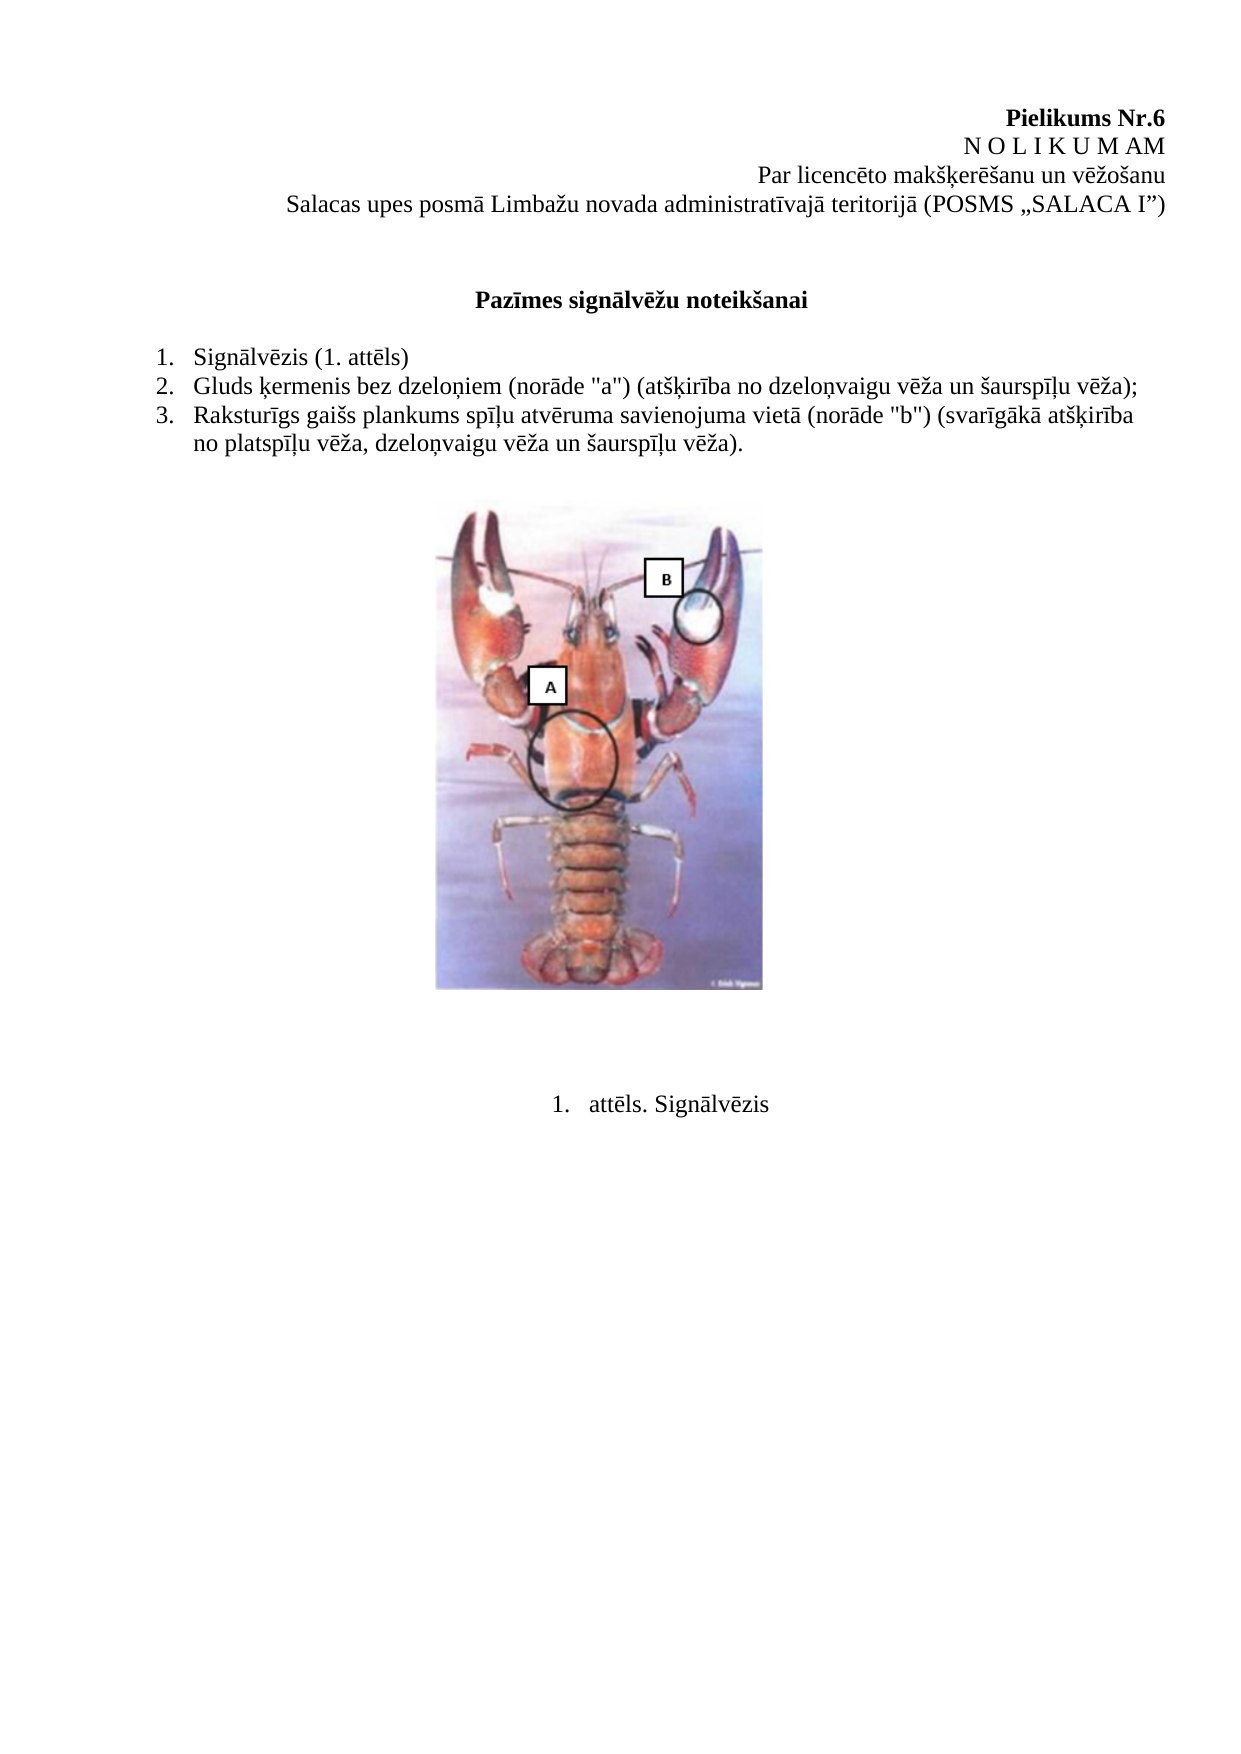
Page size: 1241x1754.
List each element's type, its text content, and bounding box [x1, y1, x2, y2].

text Pielikums Nr.6 [118, 103, 1165, 131]
text Salacas upes posmā Limbažu novada administratīvajā teritorijā (POSMS „SALACA I”) [118, 189, 1165, 218]
list attēls. Signālvēzis [156, 1089, 1165, 1118]
text Par licencēto makšķerēšanu un vēžošanu [118, 160, 1165, 189]
list Raksturīgs gaišs plankums spīļu atvēruma savienojuma vietā (norāde "b") (svarīgākā atšķirība no platspīļu vēža, dzeloņvaigu vēža un šaurspīļu vēža). [156, 400, 1165, 457]
text N O L I K U M AM [118, 131, 1165, 160]
list Gluds ķermenis bez dzeloņiem (norāde "a") (atšķirība no dzeloņvaigu vēža un šaurspīļu vēža); [156, 371, 1165, 400]
text Pazīmes signālvēžu noteikšanai [118, 285, 1165, 313]
picture [435, 499, 763, 990]
list Signālvēzis (1. attēls) [156, 342, 1165, 371]
